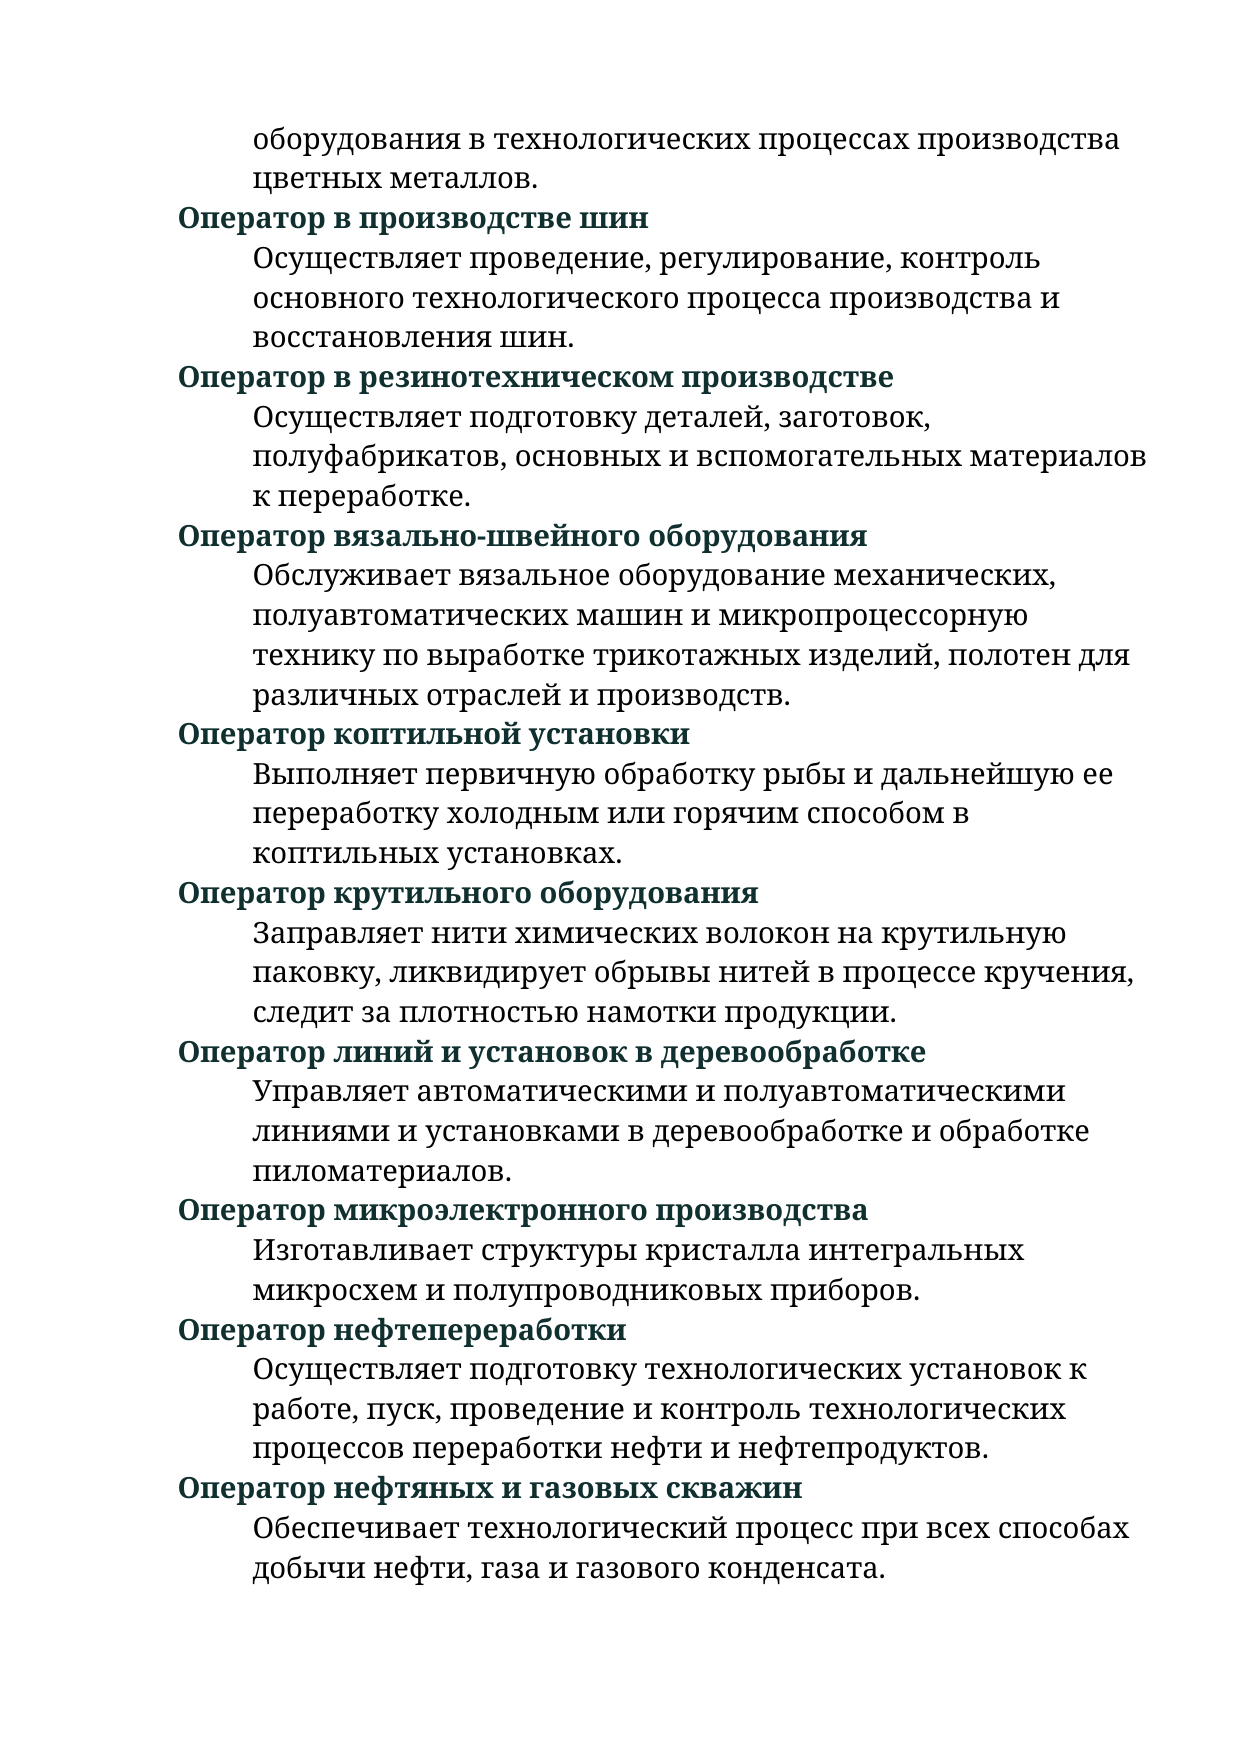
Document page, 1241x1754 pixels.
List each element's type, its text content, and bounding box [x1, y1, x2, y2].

text Заправляет нити химических волокон на крутильную паковку, ликвидирует обрывы нитей в процессе кручения, следит за плотностью намотки продукции. [252, 912, 1152, 1031]
text Оператор крутильного оборудования [177, 872, 1152, 912]
text Выполняет первичную обработку рыбы и дальнейшую ее переработку холодным или горячим способом в коптильных установках. [252, 753, 1152, 872]
text Оператор нефтепереработки [177, 1309, 1152, 1348]
text Осуществляет подготовку технологических установок к работе, пуск, проведение и контроль технологических процессов переработки нефти и нефтепродуктов. [252, 1348, 1152, 1467]
text Оператор вязально-швейного оборудования [177, 515, 1152, 555]
text Оператор в резинотехническом производстве [177, 356, 1152, 396]
text Оператор в производстве шин [177, 197, 1152, 237]
text Обеспечивает технологический процесс при всех способах добычи нефти, газа и газового конденсата. [252, 1507, 1152, 1587]
text Изготавливает структуры кристалла интегральных микросхем и полупроводниковых приборов. [252, 1229, 1152, 1309]
text Оператор линий и установок в деревообработке [177, 1031, 1152, 1071]
text Обслуживает вязальное оборудование механических, полуавтоматических машин и микропроцессорную технику по выработке трикотажных изделий, полотен для различных отраслей и производств. [252, 555, 1152, 713]
text Оператор микроэлектронного производства [177, 1190, 1152, 1229]
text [252, 118, 1152, 197]
text Оператор нефтяных и газовых скважин [177, 1467, 1152, 1507]
text Оператор коптильной установки [177, 713, 1152, 753]
text Осуществляет проведение, регулирование, контроль основного технологического процесса производства и восстановления шин. [252, 237, 1152, 356]
text Осуществляет подготовку деталей, заготовок, полуфабрикатов, основных и вспомогательных материалов к переработке. [252, 396, 1152, 515]
text Управляет автоматическими и полуавтоматическими линиями и установками в деревообработке и обработке пиломатериалов. [252, 1071, 1152, 1190]
